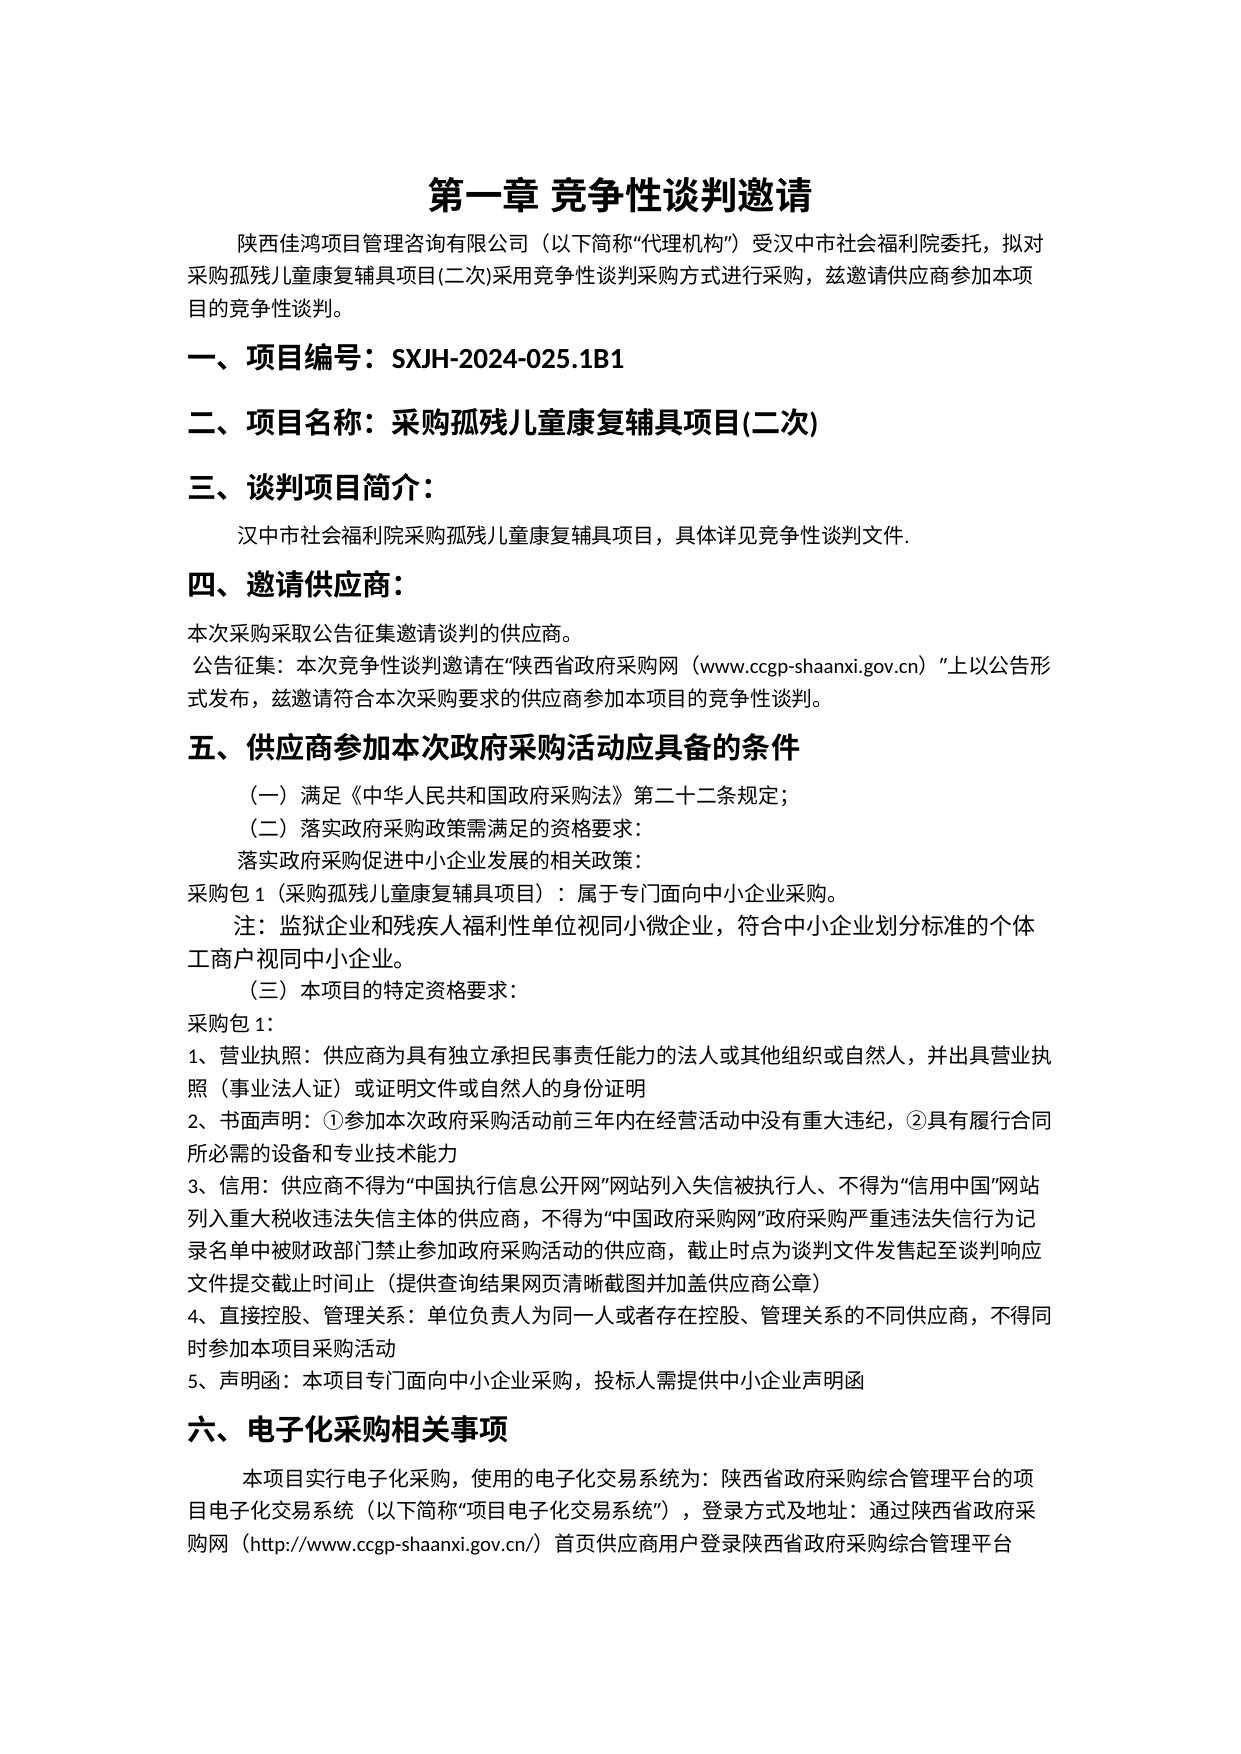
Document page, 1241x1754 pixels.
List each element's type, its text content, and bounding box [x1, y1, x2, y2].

text 采购包1（采购孤残儿童康复辅具项目）：属于专门面向中小企业采购。 [187, 877, 1053, 909]
text （三）本项目的特定资格要求： [187, 974, 1053, 1007]
text 5、声明函：本项目专门面向中小企业采购，投标人需提供中小企业声明函 [187, 1364, 1053, 1397]
text 一、项目编号：SXJH-2024-025.1B1 [187, 324, 1053, 389]
text 注：监狱企业和残疾人福利性单位视同小微企业，符合中小企业划分标准的个体工商户视同中小企业。 [187, 909, 1053, 974]
text 4、直接控股、管理关系：单位负责人为同一人或者存在控股、管理关系的不同供应商，不得同时参加本项目采购活动 [187, 1299, 1053, 1364]
text 公告征集：本次竞争性谈判邀请在“陕西省政府采购网（www.ccgp-shaanxi.gov.cn）”上以公告形式发布，兹邀请符合本次采购要求的供应商参加本项目的竞争性谈判。 [187, 649, 1053, 714]
text 1、营业执照：供应商为具有独立承担民事责任能力的法人或其他组织或自然人，并出具营业执照（事业法人证）或证明文件或自然人的身份证明 [187, 1039, 1053, 1104]
text 四、邀请供应商： [187, 552, 1053, 617]
text 陕西佳鸿项目管理咨询有限公司（以下简称“代理机构”）受汉中市社会福利院委托，拟对采购孤残儿童康复辅具项目(二次)采用竞争性谈判采购方式进行采购，兹邀请供应商参加本项目的竞争性谈判。 [187, 227, 1053, 324]
text 二、项目名称：采购孤残儿童康复辅具项目(二次) [187, 389, 1053, 454]
text 2、书面声明：①参加本次政府采购活动前三年内在经营活动中没有重大违纪，②具有履行合同所必需的设备和专业技术能力 [187, 1104, 1053, 1169]
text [187, 1462, 1053, 1559]
text 汉中市社会福利院采购孤残儿童康复辅具项目，具体详见竞争性谈判文件. [187, 519, 1053, 552]
text 五、供应商参加本次政府采购活动应具备的条件 [187, 714, 1053, 779]
text （二）落实政府采购政策需满足的资格要求： [187, 812, 1053, 844]
text 本次采购采取公告征集邀请谈判的供应商。 [187, 617, 1053, 649]
text 六、电子化采购相关事项 [187, 1397, 1053, 1462]
text 采购包1： [187, 1007, 1053, 1039]
text 落实政府采购促进中小企业发展的相关政策： [187, 844, 1053, 877]
text 第一章 竞争性谈判邀请 [187, 162, 1053, 227]
text 3、信用：供应商不得为“中国执行信息公开网”网站列入失信被执行人、不得为“信用中国”网站列入重大税收违法失信主体的供应商，不得为“中国政府采购网”政府采购严重违法失信行为记录名单中被财政部门禁止参加政府采购活动的供应商，截止时点为谈判文件发售起至谈判响应文件提交截止时间止（提供查询结果网页清晰截图并加盖供应商公章） [187, 1169, 1053, 1299]
text 三、谈判项目简介： [187, 454, 1053, 519]
text （一）满足《中华人民共和国政府采购法》第二十二条规定； [187, 779, 1053, 812]
